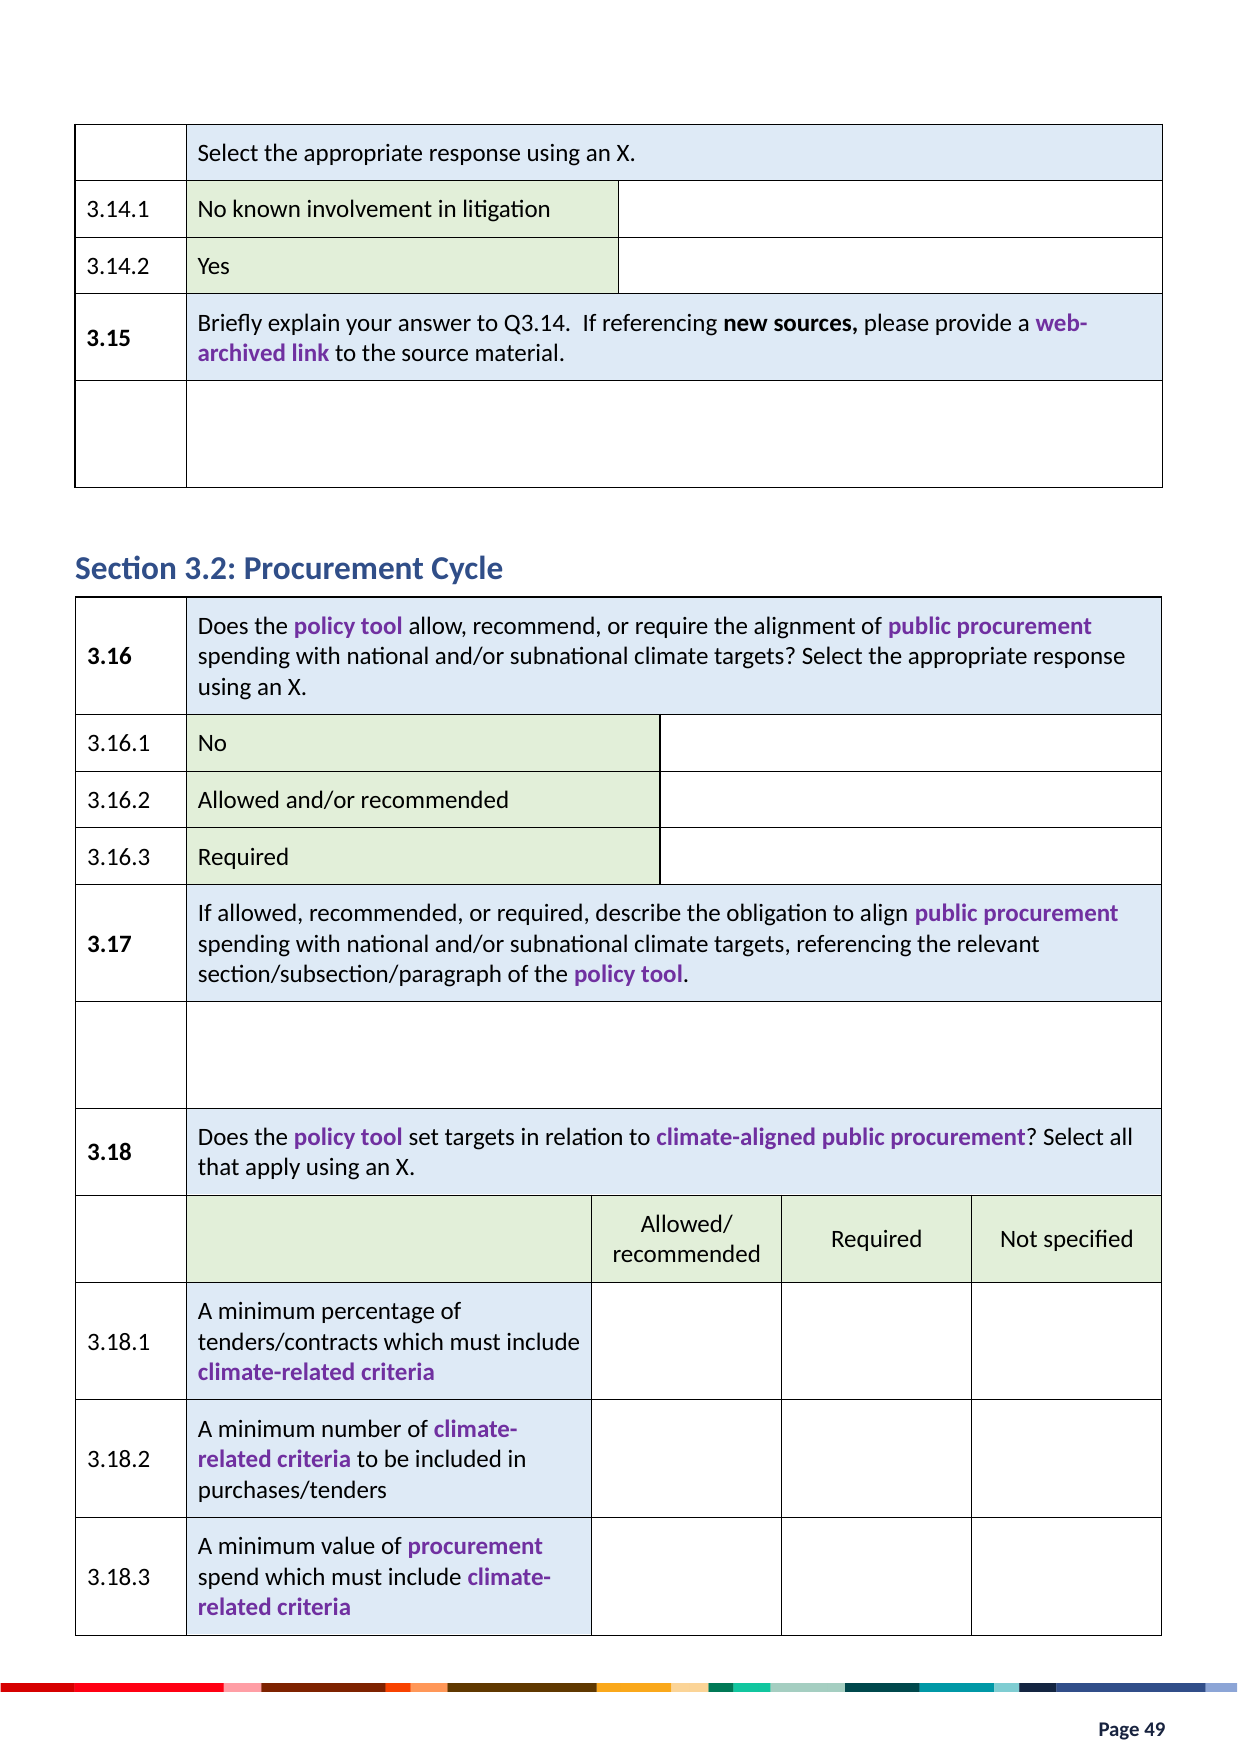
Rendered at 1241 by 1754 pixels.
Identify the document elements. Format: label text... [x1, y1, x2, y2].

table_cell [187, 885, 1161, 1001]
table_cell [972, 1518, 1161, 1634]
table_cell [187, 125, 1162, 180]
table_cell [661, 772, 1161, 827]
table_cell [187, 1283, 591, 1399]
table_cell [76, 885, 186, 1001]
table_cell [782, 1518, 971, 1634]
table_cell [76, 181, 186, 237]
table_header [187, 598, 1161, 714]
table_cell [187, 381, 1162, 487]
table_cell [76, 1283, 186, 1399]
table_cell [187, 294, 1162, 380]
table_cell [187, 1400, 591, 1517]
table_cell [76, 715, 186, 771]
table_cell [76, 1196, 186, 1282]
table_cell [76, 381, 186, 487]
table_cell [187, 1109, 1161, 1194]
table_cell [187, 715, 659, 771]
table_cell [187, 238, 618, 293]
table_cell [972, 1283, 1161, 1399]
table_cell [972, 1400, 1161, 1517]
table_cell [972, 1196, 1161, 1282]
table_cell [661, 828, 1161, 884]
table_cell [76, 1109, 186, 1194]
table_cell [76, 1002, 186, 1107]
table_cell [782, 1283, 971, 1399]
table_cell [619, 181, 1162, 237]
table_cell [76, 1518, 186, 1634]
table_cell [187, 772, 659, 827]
picture [0, 1683, 1236, 1692]
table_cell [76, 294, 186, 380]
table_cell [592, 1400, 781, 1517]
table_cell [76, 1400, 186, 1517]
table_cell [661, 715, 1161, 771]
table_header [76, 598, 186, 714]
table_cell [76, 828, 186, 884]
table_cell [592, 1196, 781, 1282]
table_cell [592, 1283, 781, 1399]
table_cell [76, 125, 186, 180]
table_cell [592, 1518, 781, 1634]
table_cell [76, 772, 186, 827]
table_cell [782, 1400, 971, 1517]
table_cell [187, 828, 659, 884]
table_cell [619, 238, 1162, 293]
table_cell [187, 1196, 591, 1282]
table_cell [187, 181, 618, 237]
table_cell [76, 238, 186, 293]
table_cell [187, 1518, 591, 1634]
subtitle Section 3.2: Procurement Cycle [75, 547, 1165, 588]
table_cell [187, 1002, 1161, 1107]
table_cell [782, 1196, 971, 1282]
